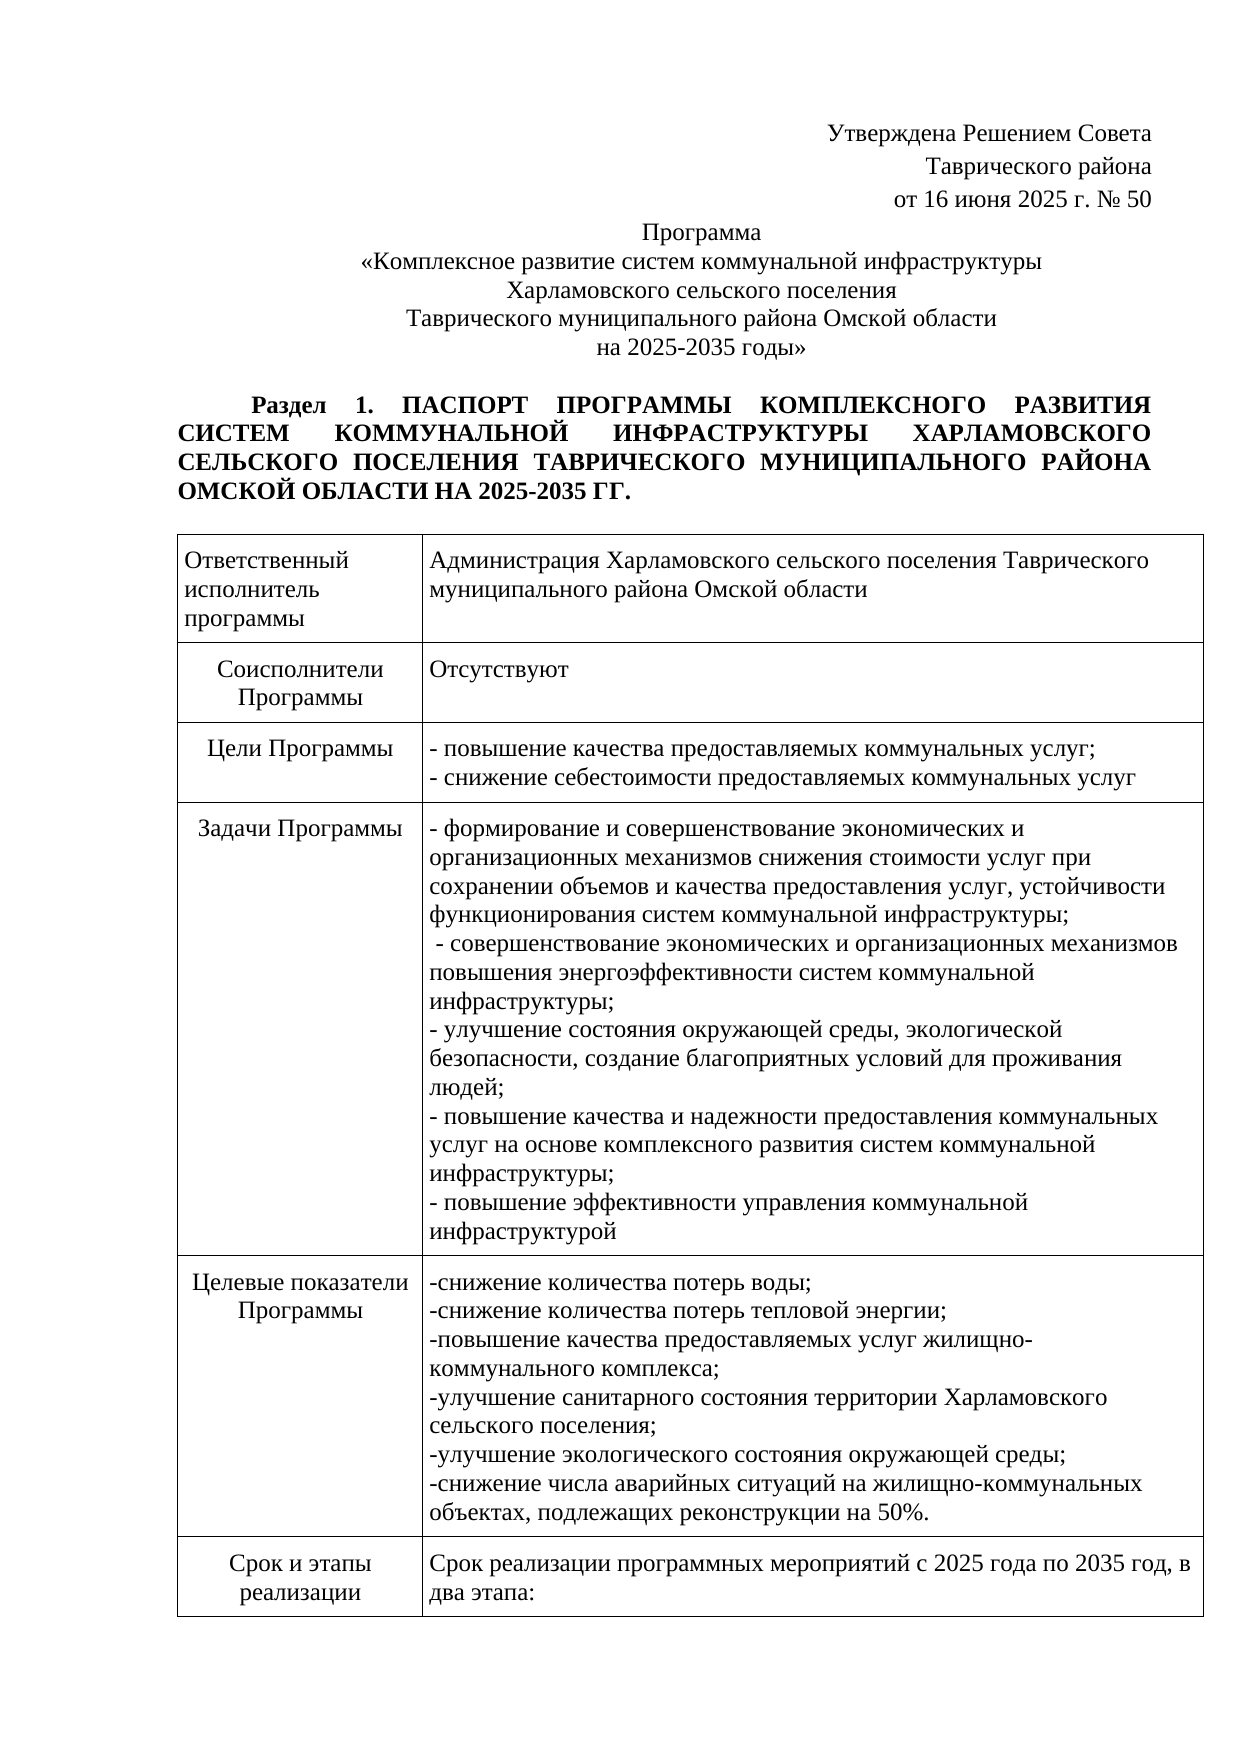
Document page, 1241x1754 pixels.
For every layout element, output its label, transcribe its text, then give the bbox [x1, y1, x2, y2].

text Утверждена Решением Совета [177, 118, 1152, 147]
text Программа [177, 217, 1152, 246]
text от 16 июня 2025 г. № 50 [177, 184, 1152, 213]
text Таврического муниципального района Омской области [177, 303, 1152, 332]
text Раздел 1. ПАСПОРТ ПРОГРАММЫ КОМПЛЕКСНОГО РАЗВИТИЯ СИСТЕМ КОММУНАЛЬНОЙ ИНФРАСТРУКТУРЫ ХАРЛАМОВСКОГО СЕЛЬСКОГО ПОСЕЛЕНИЯ ТАВРИЧЕСКОГО МУНИЦИПАЛЬНОГО РАЙОНА ОМСКОЙ ОБЛАСТИ НА 2025-2035 ГГ. [177, 390, 1152, 505]
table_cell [178, 1537, 422, 1616]
table_cell Целевые показатели Программы [178, 1256, 422, 1536]
table_cell Соисполнители Программы [178, 643, 422, 722]
table_cell Цели Программы [178, 723, 422, 802]
text Таврического района [177, 151, 1152, 180]
table_header Ответственный исполнитель программы [178, 535, 422, 642]
table_cell -снижение количества потерь воды; -снижение количества потерь тепловой энергии; -повышение качества предоставляемых услуг жилищно-коммунального комплекса; -улучшение санитарного состояния территории Харламовского сельского поселения; -улучшение экологического состояния окружающей среды; -снижение числа аварийных ситуаций на жилищно-коммунальных объектах, подлежащих реконструкции на 50%. [423, 1256, 1203, 1536]
text на 2025-2035 годы» [177, 332, 1152, 361]
table_cell - формирование и совершенствование экономических и организационных механизмов снижения стоимости услуг при сохранении объемов и качества предоставления услуг, устойчивости функционирования систем коммунальной инфраструктуры; - совершенствование экономических и организационных механизмов повышения энергоэффективности систем коммунальной инфраструктуры; - улучшение состояния окружающей среды, экологической безопасности, создание благоприятных условий для проживания людей; - повышение качества и надежности предоставления коммунальных услуг на основе комплексного развития систем коммунальной инфраструктуры; - повышение эффективности управления коммунальной инфраструктурой [423, 803, 1203, 1255]
table_cell Задачи Программы [178, 803, 422, 1255]
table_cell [423, 1537, 1203, 1616]
table_cell Отсутствуют [423, 643, 1203, 722]
table_header Администрация Харламовского сельского поселения Таврического муниципального района Омской области [423, 535, 1203, 642]
text Харламовского сельского поселения [177, 275, 1152, 303]
table_cell - повышение качества предоставляемых коммунальных услуг; - снижение себестоимости предоставляемых коммунальных услуг [423, 723, 1203, 802]
text «Комплексное развитие систем коммунальной инфраструктуры [177, 246, 1152, 275]
